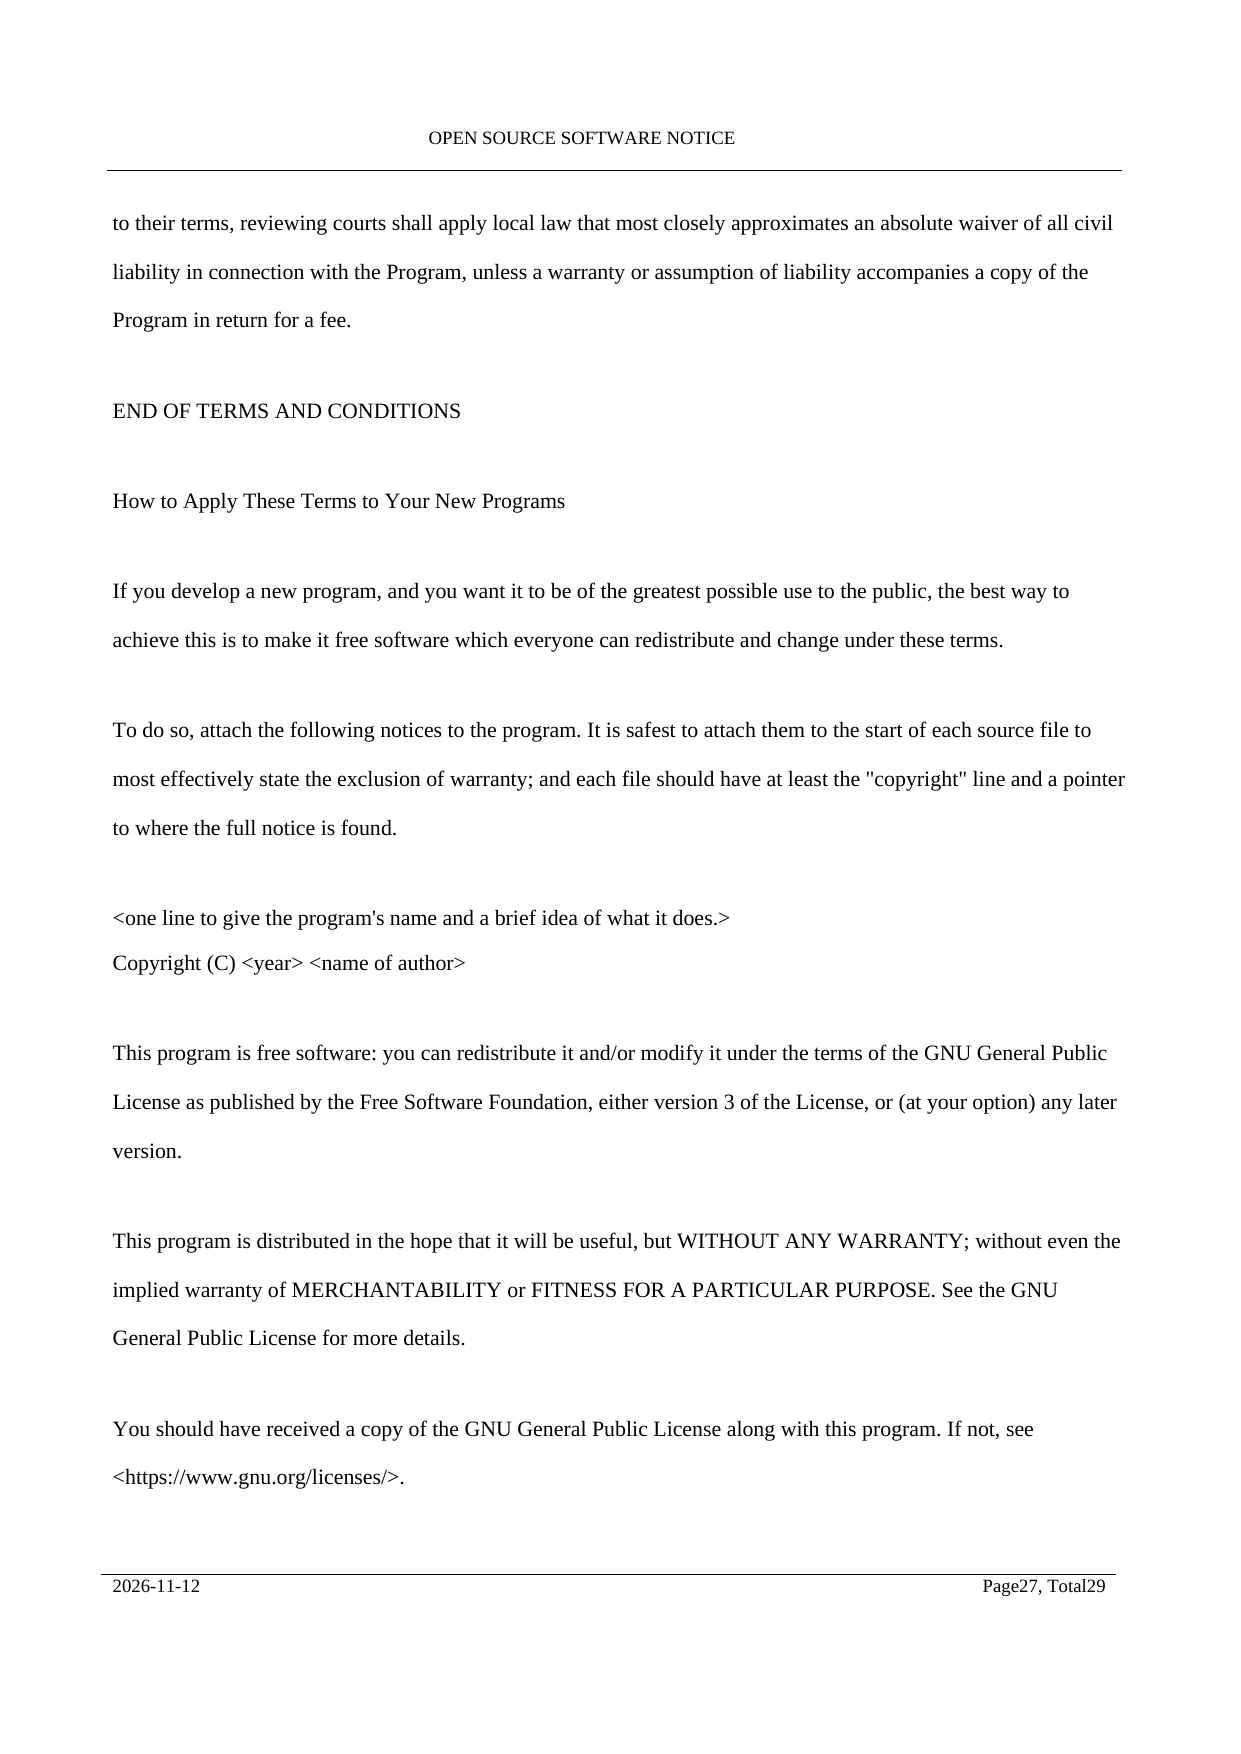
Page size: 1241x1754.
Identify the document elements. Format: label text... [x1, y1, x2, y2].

text To do so, attach the following notices to the program. It is safest to attach them to the start of each source file to most effectively state the exclusion of warranty; and each file should have at least the "copyright" line and a pointer to where the full notice is found. [112, 713, 1128, 843]
text Copyright (C) <year> <name of author> [112, 946, 1128, 979]
text This program is distributed in the hope that it will be useful, but WITHOUT ANY WARRANTY; without even the implied warranty of MERCHANTABILITY or FITNESS FOR A PARTICULAR PURPOSE. See the GNU General Public License for more details. [112, 1224, 1128, 1354]
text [112, 206, 1128, 336]
text How to Apply These Terms to Your New Programs [112, 484, 1128, 517]
text END OF TERMS AND CONDITIONS [112, 394, 1128, 427]
text This program is free software: you can redistribute it and/or modify it under the terms of the GNU General Public License as published by the Free Software Foundation, either version 3 of the License, or (at your option) any later version. [112, 1036, 1128, 1166]
text If you develop a new program, and you want it to be of the greatest possible use to the public, the best way to achieve this is to make it free software which everyone can redistribute and change under these terms. [112, 574, 1128, 656]
text <one line to give the program's name and a brief idea of what it does.> [112, 901, 1128, 934]
text You should have received a copy of the GNU General Public License along with this program. If not, see <https://www.gnu.org/licenses/>. [112, 1412, 1128, 1493]
